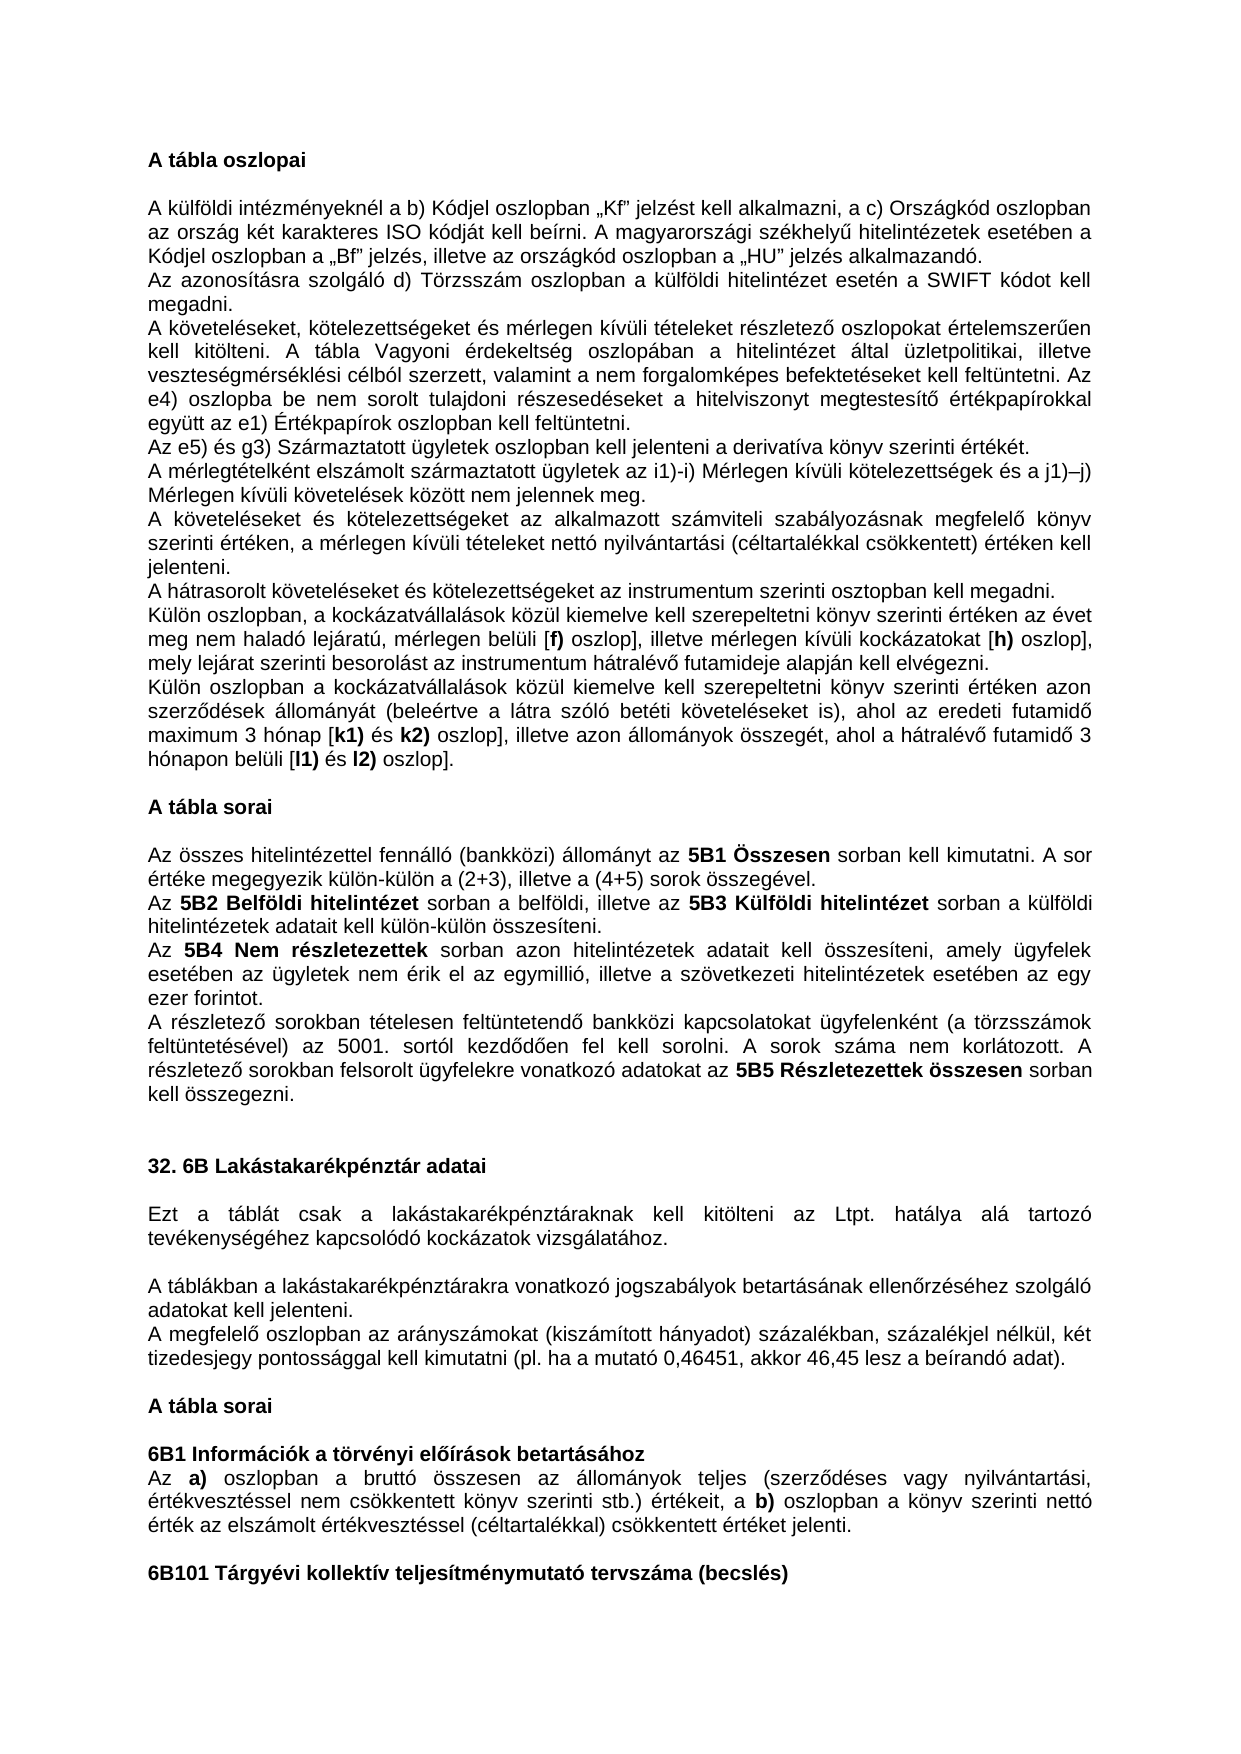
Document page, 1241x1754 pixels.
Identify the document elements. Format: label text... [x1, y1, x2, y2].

text Az a) oszlopban a bruttó összesen az állományok teljes (szerződéses vagy nyilvántartási, értékvesztéssel nem csökkentett könyv szerinti stb.) értékeit, a b) oszlopban a könyv szerinti nettó érték az elszámolt értékvesztéssel (céltartalékkal) csökkentett értéket jelenti. [148, 1465, 1093, 1537]
text 6B1 Információk a törvényi előírások betartásához [148, 1441, 1093, 1465]
subtitle 32. 6B Lakástakarékpénztár adatai [148, 1154, 1093, 1178]
text Külön oszlopban a kockázatvállalások közül kiemelve kell szerepeltetni könyv szerinti értéken azon szerződések állományát (beleértve a látra szóló betéti követeléseket is), ahol az eredeti futamidő maximum 3 hónap [k1) és k2) oszlop], illetve azon állományok összegét, ahol a hátralévő futamidő 3 hónapon belüli [l1) és l2) oszlop]. [148, 675, 1093, 771]
text Ezt a táblát csak a lakástakarékpénztáraknak kell kitölteni az Ltpt. hatálya alá tartozó tevékenységéhez kapcsolódó kockázatok vizsgálatához. [148, 1202, 1093, 1250]
text A hátrasorolt követeléseket és kötelezettségeket az instrumentum szerinti osztopban kell megadni. [148, 579, 1093, 603]
text Az e5) és g3) Származtatott ügyletek oszlopban kell jelenteni a derivatíva könyv szerinti értékét. [148, 435, 1093, 459]
text 6B101 Tárgyévi kollektív teljesítménymutató tervszáma (becslés) [148, 1561, 1093, 1585]
text Az azonosításra szolgáló d) Törzsszám oszlopban a külföldi hitelintézet esetén a SWIFT kódot kell megadni. [148, 267, 1093, 315]
text A táblákban a lakástakarékpénztárakra vonatkozó jogszabályok betartásának ellenőrzéséhez szolgáló adatokat kell jelenteni. [148, 1274, 1093, 1322]
text Az összes hitelintézettel fennálló (bankközi) állományt az 5B1 Összesen sorban kell kimutatni. A sor értéke megegyezik külön-külön a (2+3), illetve a (4+5) sorok összegével. [148, 842, 1093, 890]
text A részletező sorokban tételesen feltüntetendő bankközi kapcsolatokat ügyfelenként (a törzsszámok feltüntetésével) az 5001. sortól kezdődően fel kell sorolni. A sorok száma nem korlátozott. A részletező sorokban felsorolt ügyfelekre vonatkozó adatokat az 5B5 Részletezettek összesen sorban kell összegezni. [148, 1010, 1093, 1106]
text Külön oszlopban, a kockázatvállalások közül kiemelve kell szerepeltetni könyv szerinti értéken az évet meg nem haladó lejáratú, mérlegen belüli [f) oszlop], illetve mérlegen kívüli kockázatokat [h) oszlop], mely lejárat szerinti besorolást az instrumentum hátralévő futamideje alapján kell elvégezni. [148, 603, 1093, 675]
text A követeléseket, kötelezettségeket és mérlegen kívüli tételeket részletező oszlopokat értelemszerűen kell kitölteni. A tábla Vagyoni érdekeltség oszlopában a hitelintézet által üzletpolitikai, illetve veszteségmérséklési célból szerzett, valamint a nem forgalomképes befektetéseket kell feltüntetni. Az e4) oszlopba be nem sorolt tulajdoni részesedéseket a hitelviszonyt megtestesítő értékpapírokkal együtt az e1) Értékpapírok oszlopban kell feltüntetni. [148, 315, 1093, 435]
text A megfelelő oszlopban az arányszámokat (kiszámított hányadot) százalékban, százalékjel nélkül, két tizedesjegy pontossággal kell kimutatni (pl. ha a mutató 0,46451, akkor 46,45 lesz a beírandó adat). [148, 1322, 1093, 1369]
text A tábla oszlopai [148, 148, 1093, 172]
text Az 5B4 Nem részletezettek sorban azon hitelintézetek adatait kell összesíteni, amely ügyfelek esetében az ügyletek nem érik el az egymillió, illetve a szövetkezeti hitelintézetek esetében az egy ezer forintot. [148, 938, 1093, 1010]
text A mérlegtételként elszámolt származtatott ügyletek az i1)-i) Mérlegen kívüli kötelezettségek és a j1)–j) Mérlegen kívüli követelések között nem jelennek meg. [148, 459, 1093, 507]
text A követeléseket és kötelezettségeket az alkalmazott számviteli szabályozásnak megfelelő könyv szerinti értéken, a mérlegen kívüli tételeket nettó nyilvántartási (céltartalékkal csökkentett) értéken kell jelenteni. [148, 507, 1093, 579]
text A külföldi intézményeknél a b) Kódjel oszlopban „Kf” jelzést kell alkalmazni, a c) Országkód oszlopban az ország két karakteres ISO kódját kell beírni. A magyarországi székhelyű hitelintézetek esetében a Kódjel oszlopban a „Bf” jelzés, illetve az országkód oszlopban a „HU” jelzés alkalmazandó. [148, 196, 1093, 267]
text A tábla sorai [148, 794, 1093, 818]
text A tábla sorai [148, 1393, 1093, 1417]
text Az 5B2 Belföldi hitelintézet sorban a belföldi, illetve az 5B3 Külföldi hitelintézet sorban a külföldi hitelintézetek adatait kell külön-külön összesíteni. [148, 890, 1093, 938]
